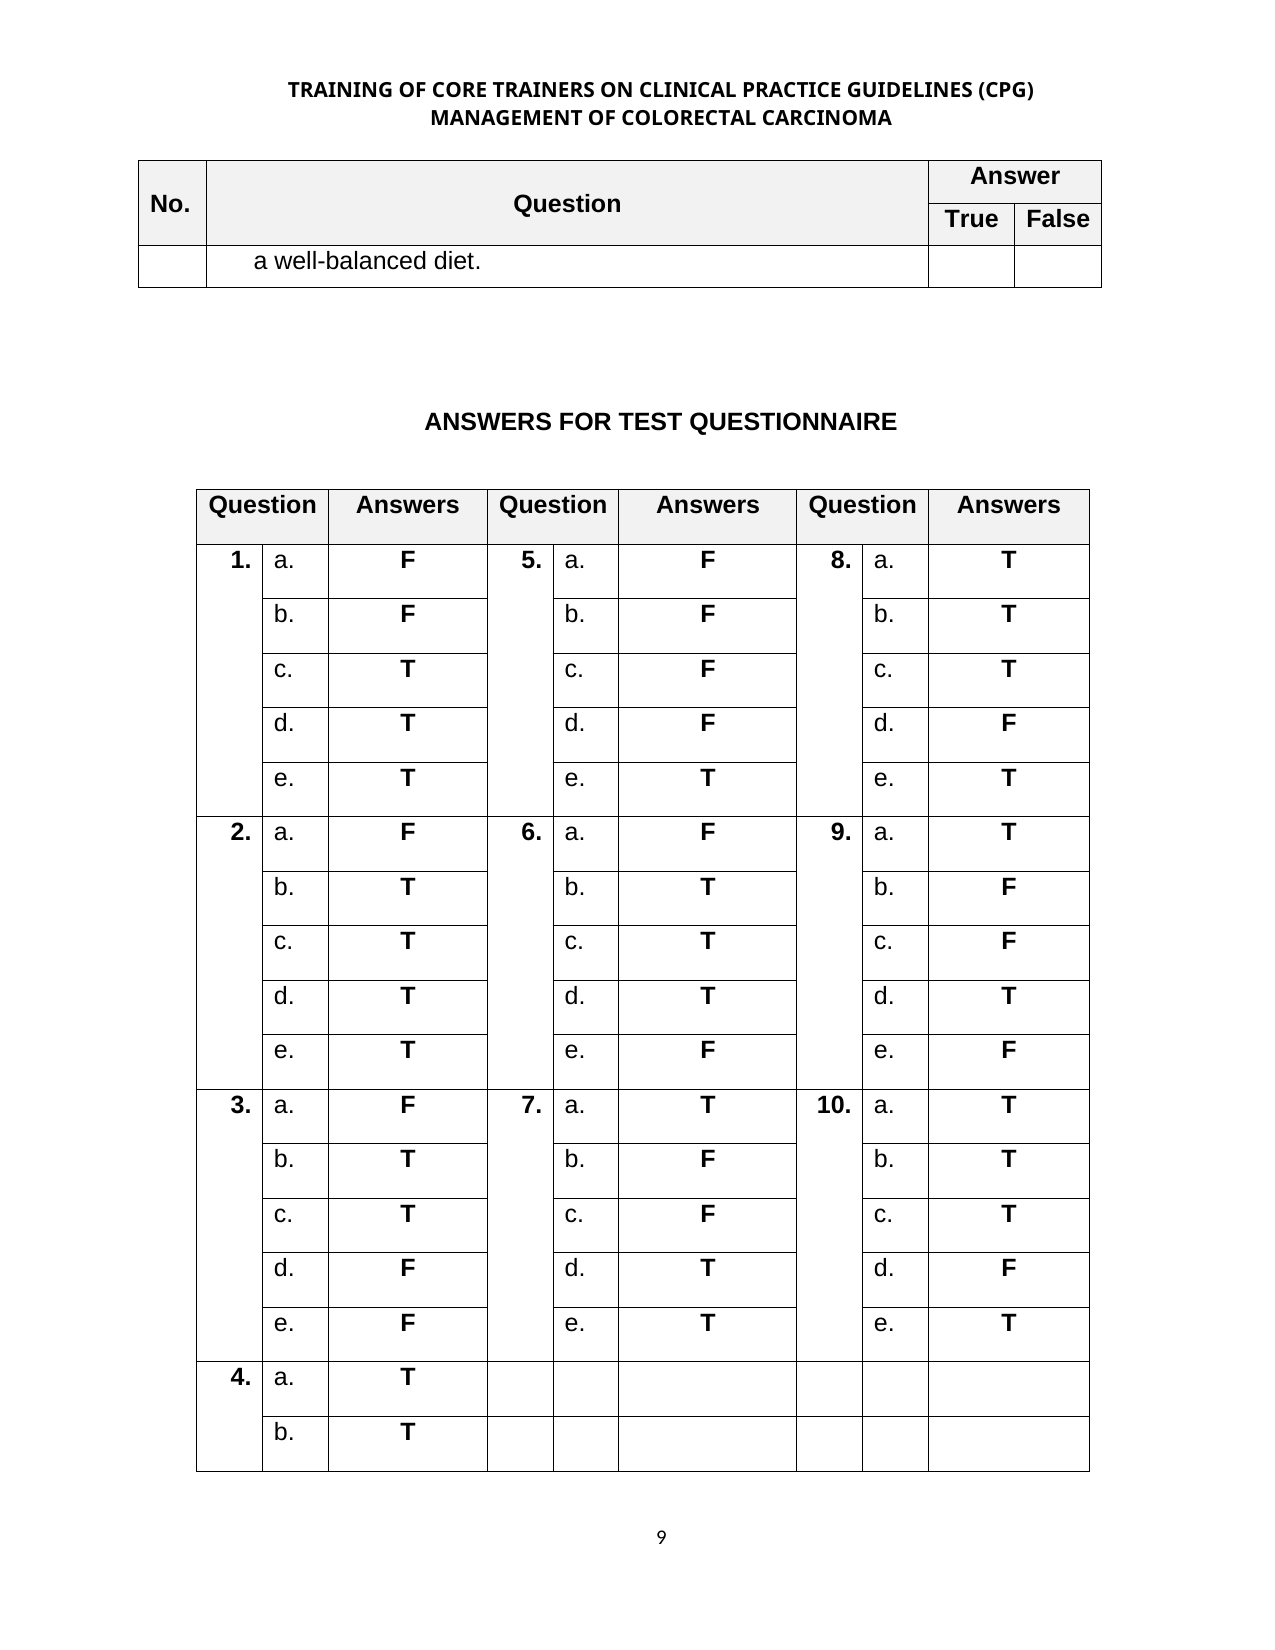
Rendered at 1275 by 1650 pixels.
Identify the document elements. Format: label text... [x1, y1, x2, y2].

table_cell d. [863, 1253, 928, 1307]
table_cell c. [263, 654, 328, 707]
table_cell T [929, 817, 1089, 871]
table_cell 10. [797, 1090, 862, 1361]
table_cell b. [263, 599, 328, 653]
table_cell a. [554, 545, 618, 598]
table_cell T [619, 926, 796, 980]
table_cell b. [554, 1144, 618, 1198]
table_cell T [929, 545, 1089, 598]
table_cell d. [863, 708, 928, 762]
table_cell F [619, 817, 796, 871]
table_cell T [929, 981, 1089, 1034]
table_cell T [329, 708, 487, 762]
table_cell F [619, 654, 796, 707]
table_cell T [929, 1090, 1089, 1143]
table_cell d. [263, 981, 328, 1034]
table_cell 9. [797, 817, 862, 1089]
table_cell F [929, 926, 1089, 980]
table_cell b. [863, 872, 928, 925]
table_cell T [329, 1417, 487, 1471]
table_header Answers [329, 490, 487, 544]
table_cell a. [263, 1090, 328, 1143]
table_cell T [929, 1308, 1089, 1361]
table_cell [207, 246, 928, 287]
table_cell F [329, 599, 487, 653]
table_cell e. [263, 763, 328, 816]
table_cell T [329, 1035, 487, 1089]
text ANSWERS FOR TEST QUESTIONNAIRE [150, 407, 1172, 436]
table_cell 6. [488, 817, 553, 1089]
table_cell F [929, 872, 1089, 925]
table_cell d. [263, 708, 328, 762]
table_header Answers [929, 490, 1089, 544]
table_cell F [929, 708, 1089, 762]
table_header Answers [619, 490, 796, 544]
table_cell [488, 1417, 553, 1471]
table_cell a. [554, 1090, 618, 1143]
table_cell a. [863, 817, 928, 871]
table_cell b. [263, 1417, 328, 1471]
table_header Question [797, 490, 928, 544]
table_cell T [619, 872, 796, 925]
table_header No. [139, 161, 206, 245]
table_cell b. [263, 1144, 328, 1198]
table_cell b. [554, 872, 618, 925]
table_cell 4. [197, 1362, 262, 1471]
table_cell F [329, 545, 487, 598]
table_cell F [619, 1035, 796, 1089]
table_cell T [929, 763, 1089, 816]
table_cell [619, 1362, 796, 1416]
table_cell F [619, 599, 796, 653]
table_cell T [329, 872, 487, 925]
table_cell 5. [488, 545, 553, 816]
table_header Answer [929, 161, 1101, 203]
table_cell [863, 1362, 928, 1416]
table_cell [797, 1362, 862, 1416]
table_cell T [619, 1253, 796, 1307]
table_cell F [619, 708, 796, 762]
table_cell c. [863, 926, 928, 980]
table_cell c. [554, 926, 618, 980]
table_cell T [929, 246, 1014, 287]
table_cell d. [554, 981, 618, 1034]
table_cell e. [263, 1308, 328, 1361]
table_cell F [619, 1144, 796, 1198]
table_cell T [329, 654, 487, 707]
table_cell T [329, 1199, 487, 1252]
table_cell F [929, 1035, 1089, 1089]
table_header Question [207, 161, 928, 245]
table_cell c. [263, 926, 328, 980]
table_cell b. [863, 599, 928, 653]
table_cell F [619, 1199, 796, 1252]
table_cell [554, 1417, 618, 1471]
table_cell d. [554, 708, 618, 762]
table_cell T [329, 763, 487, 816]
table_cell T [329, 1362, 487, 1416]
table_cell c. [863, 1199, 928, 1252]
table_cell e. [263, 1035, 328, 1089]
table_cell d. [863, 981, 928, 1034]
table_cell F [329, 1090, 487, 1143]
table_cell c. [554, 654, 618, 707]
table_cell [929, 1362, 1089, 1416]
table_cell d. [554, 1253, 618, 1307]
table_cell a. [863, 1090, 928, 1143]
table_cell False [1015, 204, 1101, 245]
table_cell e. [554, 1035, 618, 1089]
table_cell b. [263, 872, 328, 925]
table_cell F [329, 817, 487, 871]
table_cell [797, 1417, 862, 1471]
table_cell T [929, 654, 1089, 707]
table_cell [554, 1362, 618, 1416]
table_cell e. [863, 1308, 928, 1361]
table_cell F [1015, 246, 1101, 287]
table_cell True [929, 204, 1014, 245]
table_cell 8. [797, 545, 862, 816]
table_cell 2. [197, 817, 262, 1089]
table_cell a. [263, 1362, 328, 1416]
table_cell b. [554, 599, 618, 653]
table_cell F [329, 1308, 487, 1361]
table_cell T [329, 926, 487, 980]
table_cell T [619, 763, 796, 816]
table_cell c. [263, 1199, 328, 1252]
table_cell [619, 1417, 796, 1471]
table_cell F [619, 545, 796, 598]
table_header Question [488, 490, 618, 544]
table_cell c. [863, 654, 928, 707]
table_cell e. [863, 1035, 928, 1089]
table_cell T [619, 1090, 796, 1143]
table_cell T [929, 1199, 1089, 1252]
table_cell d. [263, 1253, 328, 1307]
table_cell T [929, 599, 1089, 653]
table_cell 3. [197, 1090, 262, 1361]
table_cell 7. [488, 1090, 553, 1361]
table_cell T [619, 981, 796, 1034]
table_cell e. [554, 763, 618, 816]
table_cell b. [863, 1144, 928, 1198]
table_cell a. [263, 545, 328, 598]
table_cell F [929, 1253, 1089, 1307]
table_cell [488, 1362, 553, 1416]
table_cell a. [554, 817, 618, 871]
table_cell T [329, 981, 487, 1034]
table_cell F [329, 1253, 487, 1307]
table_cell 1. [197, 545, 262, 816]
table_cell c. [554, 1199, 618, 1252]
table_cell a. [863, 545, 928, 598]
table_cell T [329, 1144, 487, 1198]
table_cell [929, 1417, 1089, 1471]
table_cell a. [263, 817, 328, 871]
table_header Question [197, 490, 328, 544]
table_cell e. [863, 763, 928, 816]
table_cell [863, 1417, 928, 1471]
table_cell T [619, 1308, 796, 1361]
table_cell T [929, 1144, 1089, 1198]
table_cell e. [554, 1308, 618, 1361]
